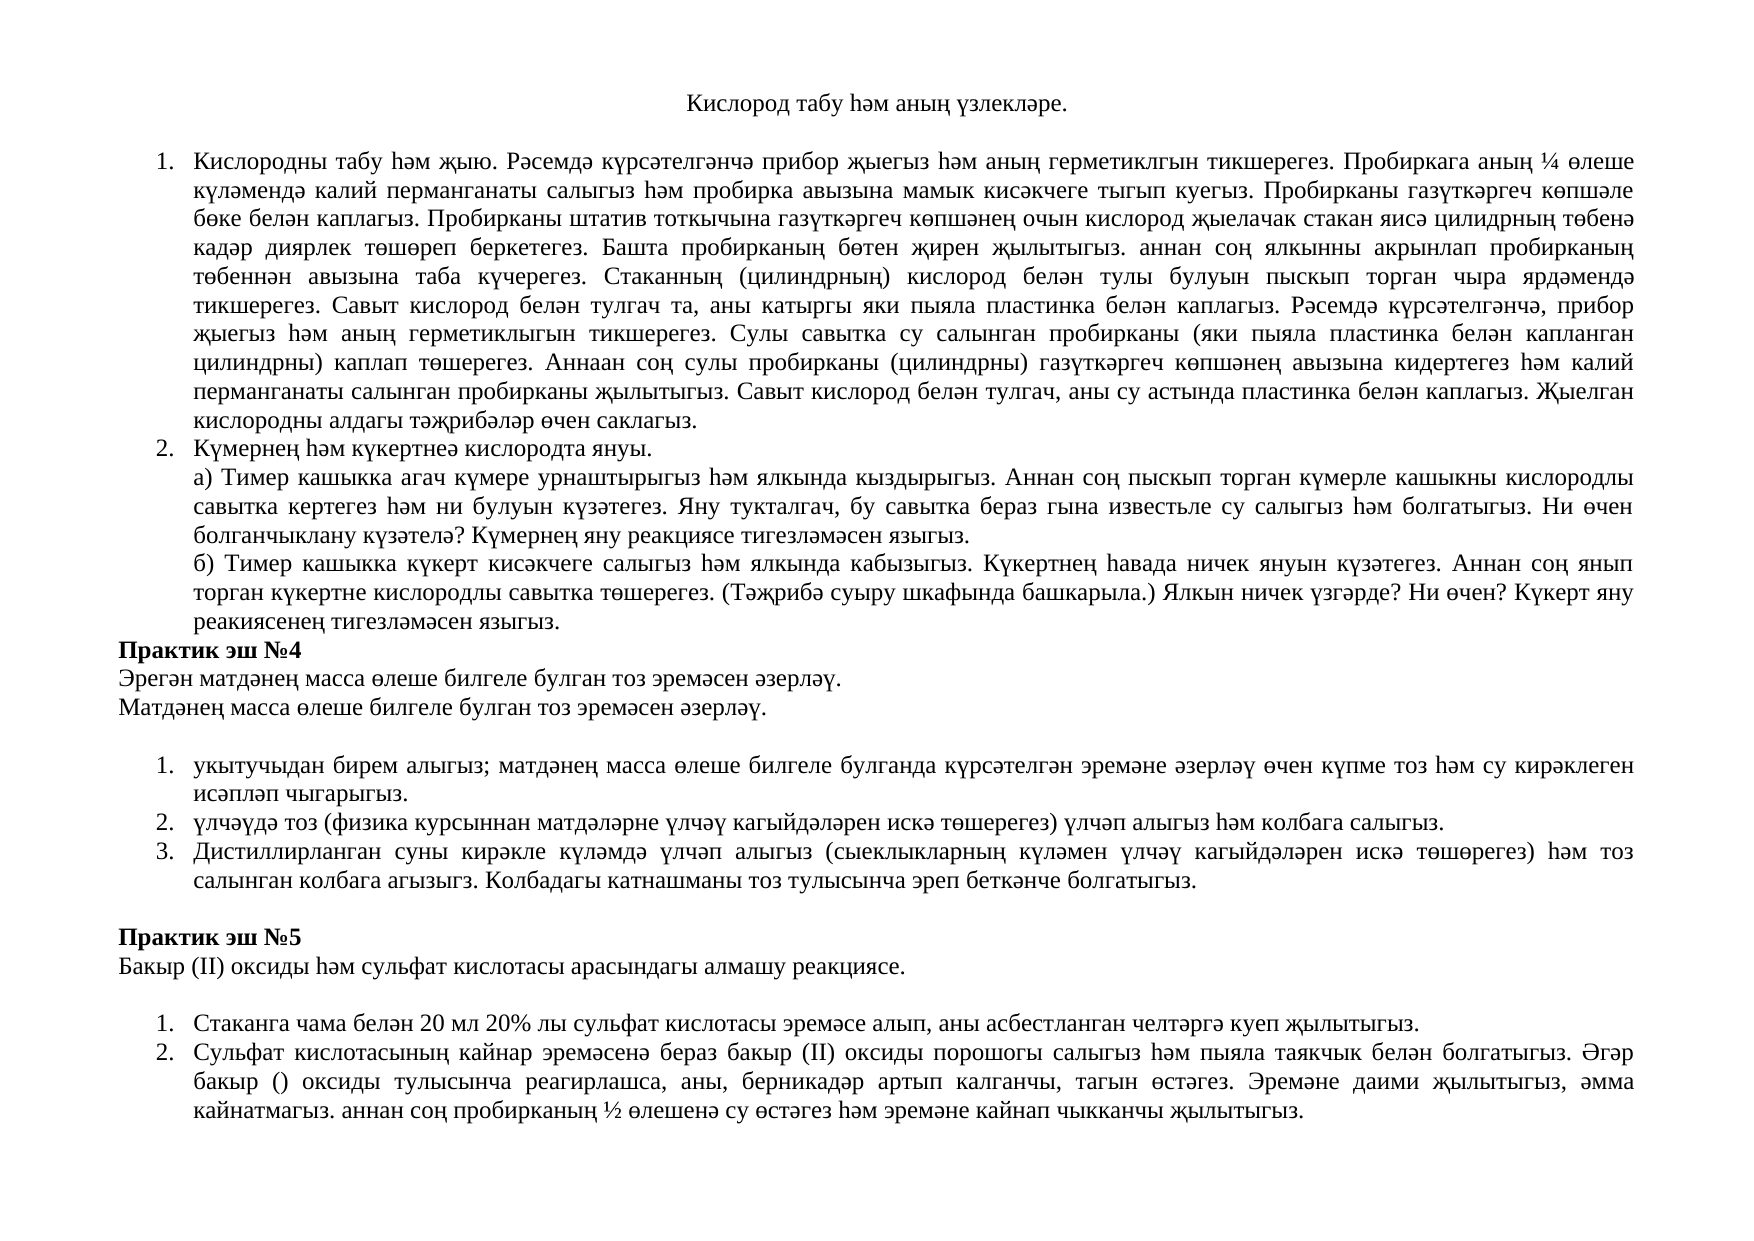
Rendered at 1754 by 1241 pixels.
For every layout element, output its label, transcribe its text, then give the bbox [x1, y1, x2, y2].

text б) Тимер кашыкка күкерт кисәкчеге салыгыз һәм ялкында кабызыгыз. Күкертнең һавада ничек януын күзәтегез. Аннан соң янып торган күкертне кислородлы савытка төшерегез. (Тәҗрибә суыру шкафында башкарыла.) Ялкын ничек үзгәрде? Ни өчен? Күкерт яну реакиясенең тигезләмәсен языгыз. [193, 548, 1636, 635]
list укытучыдан бирем алыгыз; матдәнең масса өлеше билгеле булганда күрсәтелгән эремәне әзерләү өчен күпме тоз һәм су кирәклеген исәпләп чыгарыгыз. [156, 750, 1636, 807]
list үлчәүдә тоз (физика курсыннан матдәләрне үлчәү кагыйдәләрен искә төшерегез) үлчәп алыгыз һәм колбага салыгыз. [156, 807, 1636, 836]
list Кислородны табу һәм җыю. Рәсемдә күрсәтелгәнчә прибор җыегыз һәм аның герметиклгын тикшерегез. Пробиркага аның ¼ өлеше күләмендә калий перманганаты салыгыз һәм пробирка авызына мамык кисәкчеге тыгып куегыз. Пробирканы газүткәргеч көпшәле бөке белән каплагыз. Пробирканы штатив тоткычына газүткәргеч көпшәнең очын кислород җыелачак стакан яисә цилидрның төбенә кадәр диярлек төшөреп беркетегез. Башта пробирканың бөтен җирен җылытыгыз. аннан соң ялкынны акрынлап пробирканың төбеннән авызына таба күчерегез. Стаканның (цилиндрның) кислород белән тулы булуын пыскып торган чыра ярдәмендә тикшерегез. Савыт кислород белән тулгач та, аны катыргы яки пыяла пластинка белән каплагыз. Рәсемдә күрсәтелгәнчә, прибор җыегыз һәм аның герметиклыгын тикшерегез. Сулы савытка су салынган пробирканы (яки пыяла пластинка белән капланган цилиндрны) каплап төшерегез. Аннаан соң сулы пробирканы (цилиндрны) газүткәргеч көпшәнең авызына кидертегез һәм калий перманганаты салынган пробирканы җылытыгыз. Савыт кислород белән тулгач, аны су астында пластинка белән каплагыз. Җыелган кислородны алдагы тәҗрибәләр өчен саклагыз. [156, 146, 1636, 433]
list Сульфат кислотасының кайнар эремәсенә бераз бакыр (II) оксиды порошогы салыгыз һәм пыяла таякчык белән болгатыгыз. Әгәр бакыр () оксиды тулысынча реагирлашса, аны, берникадәр артып калганчы, тагын өстәгез. Эремәне даими җылытыгыз, әмма кайнатмагыз. аннан соң пробирканың ½ өлешенә су өстәгез һәм эремәне кайнап чыкканчы җылытыгыз. [156, 1037, 1636, 1123]
text Бакыр (II) оксиды һәм сульфат кислотасы арасындагы алмашу реакциясе. [118, 951, 1636, 980]
text Кислород табу һәм аның үзлекләре. [118, 88, 1636, 117]
text а) Тимер кашыкка агач күмере урнаштырыгыз һәм ялкында кыздырыгыз. Аннан соң пыскып торган күмерле кашыкны кислородлы савытка кертегез һәм ни булуын күзәтегез. Яну тукталгач, бу савытка бераз гына известьле су салыгыз һәм болгатыгыз. Ни өчен болганчыклану күзәтелә? Күмернең яну реакциясе тигезләмәсен языгыз. [193, 462, 1636, 548]
text Матдәнең масса өлеше билгеле булган тоз эремәсен әзерләү. [118, 692, 1636, 721]
list Стаканга чама белән 20 мл 20% лы сульфат кислотасы эремәсе алып, аны асбестланган челтәргә куеп җылытыгыз. [156, 1008, 1636, 1037]
text Практик эш №5 [118, 922, 1636, 951]
list Күмернең һәм күкертнеә кислородта януы. [156, 433, 1636, 462]
text Эрегән матдәнең масса өлеше билгеле булган тоз эремәсен әзерләү. [118, 663, 1636, 692]
text Практик эш №4 [118, 635, 1636, 663]
list Дистиллирланган суны кирәкле күләмдә үлчәп алыгыз (сыеклыкларның күләмен үлчәү кагыйдәләрен искә төшөрегез) һәм тоз салынган колбага агызыгз. Колбадагы катнашманы тоз тулысынча эреп беткәнче болгатыгыз. [156, 836, 1636, 893]
